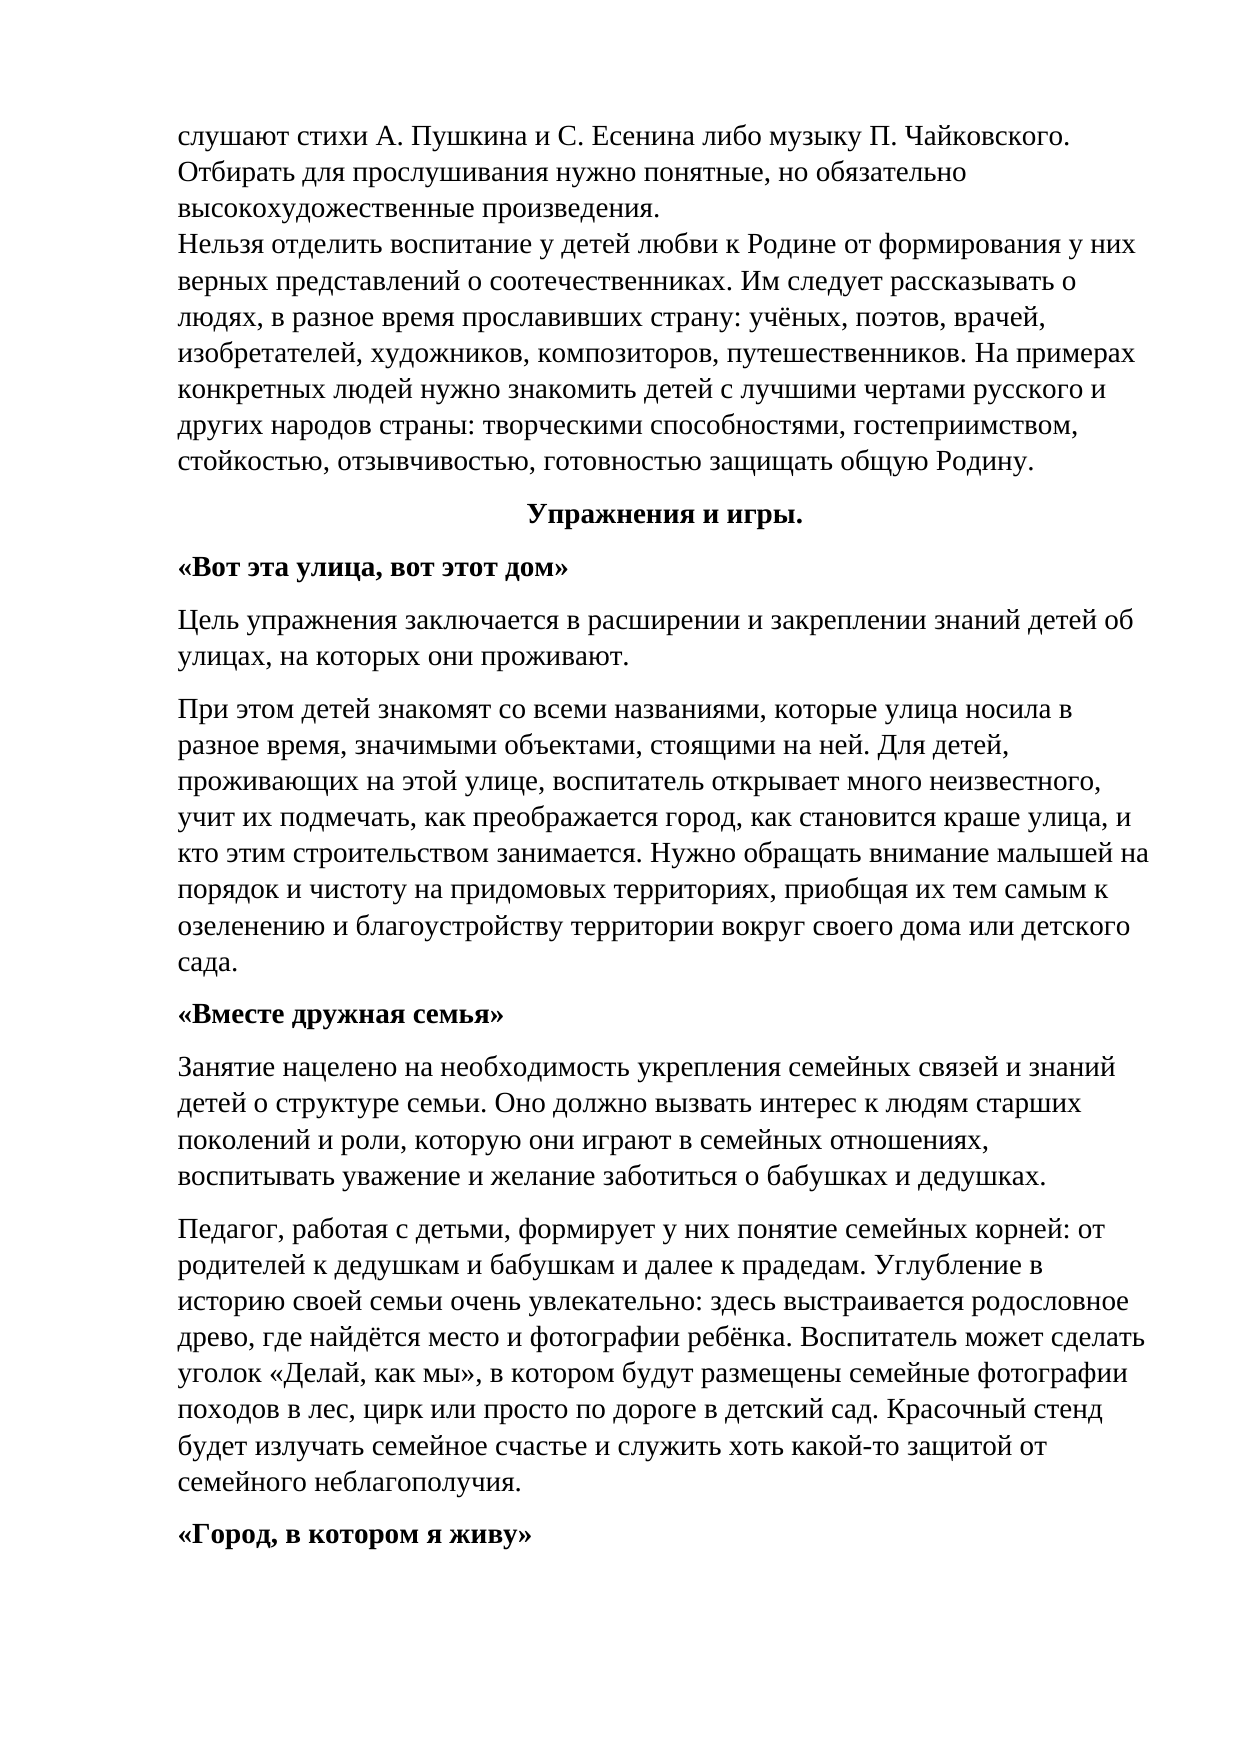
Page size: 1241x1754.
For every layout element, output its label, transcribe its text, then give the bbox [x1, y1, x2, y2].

text «Город, в котором я живу» [177, 1517, 1152, 1550]
text Упражнения и игры. [177, 496, 1152, 530]
text При этом детей знакомят со всеми названиями, которые улица носила в разное время, значимыми объектами, стоящими на ней. Для детей, проживающих на этой улице, воспитатель открывает много неизвестного, учит их подмечать, как преображается город, как становится краше улица, и кто этим строительством занимается. Нужно обращать внимание малышей на порядок и чистоту на придомовых территориях, приобщая их тем самым к озеленению и благоустройству территории вокруг своего дома или детского сада. [177, 691, 1152, 977]
text «Вот эта улица, вот этот дом» [177, 549, 1152, 583]
text Цель упражнения заключается в расширении и закреплении знаний детей об улицах, на которых они проживают. [177, 602, 1152, 672]
text Занятие нацелено на необходимость укрепления семейных связей и знаний детей о структуре семьи. Оно должно вызвать интерес к людям старших поколений и роли, которую они играют в семейных отношениях, воспитывать уважение и желание заботиться о бабушках и дедушках. [177, 1049, 1152, 1191]
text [177, 118, 1152, 477]
text «Вместе дружная семья» [177, 997, 1152, 1030]
text Педагог, работая с детьми, формирует у них понятие семейных корней: от родителей к дедушкам и бабушкам и далее к прадедам. Углубление в историю своей семьи очень увлекательно: здесь выстраивается родословное древо, где найдётся место и фотографии ребёнка. Воспитатель может сделать уголок «Делай, как мы», в котором будут размещены семейные фотографии походов в лес, цирк или просто по дороге в детский сад. Красочный стенд будет излучать семейное счастье и служить хоть какой-то защитой от семейного неблагополучия. [177, 1211, 1152, 1497]
